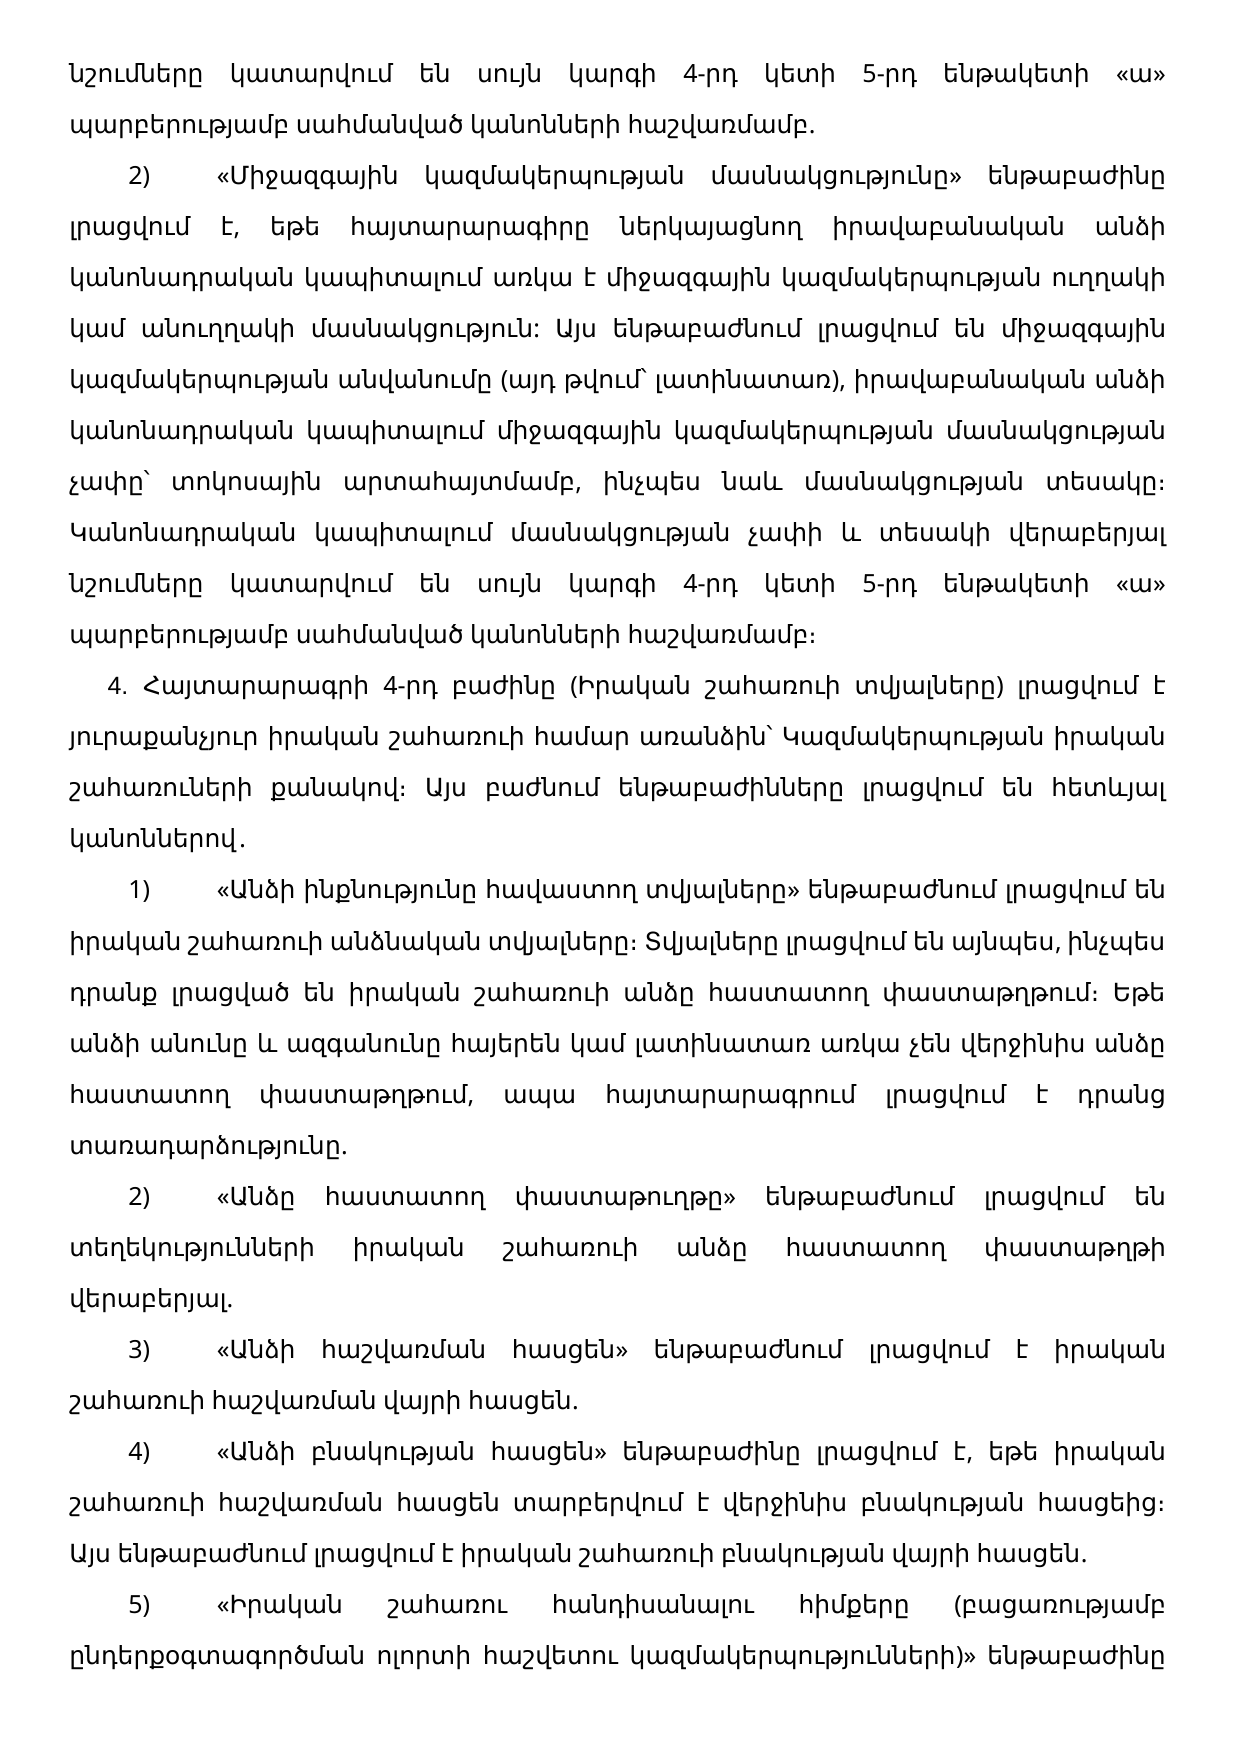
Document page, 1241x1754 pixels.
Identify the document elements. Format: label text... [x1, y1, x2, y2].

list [69, 1587, 1167, 1672]
list «Միջազգային կազմակերպության մասնակցությունը» ենթաբաժինը լրացվում է, եթե հայտարարագիրը ներկայացնող իրավաբանական անձի կանոնադրական կապիտալում առկա է միջազգային կազմակերպության ուղղակի կամ անուղղակի մասնակցություն: Այս ենթաբաժնում լրացվում են միջազգային կազմակերպության անվանումը (այդ թվում՝ լատինատառ), իրավաբանական անձի կանոնադրական կապիտալում միջազգային կազմակերպության մասնակցության չափը՝ տոկոսային արտահայտմամբ, ինչպես նաև մասնակցության տեսակը։ Կանոնադրական կապիտալում մասնակցության չափի և տեսակի վերաբերյալ նշումները կատարվում են սույն կարգի 4-րդ կետի 5-րդ ենթակետի «ա» պարբերությամբ սահմանված կանոնների հաշվառմամբ։ [69, 158, 1167, 651]
list «Անձի բնակության հասցեն» ենթաբաժինը լրացվում է, եթե իրական շահառուի հաշվառման հասցեն տարբերվում է վերջինիս բնակության հասցեից։ Այս ենթաբաժնում լրացվում է իրական շահառուի բնակության վայրի հասցեն. [69, 1434, 1167, 1570]
list Հայտարարագրի 4-րդ բաժինը (Իրական շահառուի տվյալները) լրացվում է յուրաքանչյուր իրական շահառուի համար առանձին՝ Կազմակերպության իրական շահառուների քանակով։ Այս բաժնում ենթաբաժինները լրացվում են հետևյալ կանոններով․ [69, 668, 1167, 855]
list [69, 56, 1167, 141]
list «Անձի ինքնությունը հավաստող տվյալները» ենթաբաժնում լրացվում են իրական շահառուի անձնական տվյալները։ Տվյալները լրացվում են այնպես, ինչպես դրանք լրացված են իրական շահառուի անձը հաստատող փաստաթղթում։ Եթե անձի անունը և ազգանունը հայերեն կամ լատինատառ առկա չեն վերջինիս անձը հաստատող փաստաթղթում, ապա հայտարարագրում լրացվում է դրանց տառադարձությունը. [69, 872, 1167, 1161]
list «Անձի հաշվառման հասցեն» ենթաբաժնում լրացվում է իրական շահառուի հաշվառման վայրի հասցեն. [69, 1332, 1167, 1417]
list «Անձը հաստատող փաստաթուղթը» ենթաբաժնում լրացվում են տեղեկությունների իրական շահառուի անձը հաստատող փաստաթղթի վերաբերյալ. [69, 1178, 1167, 1314]
